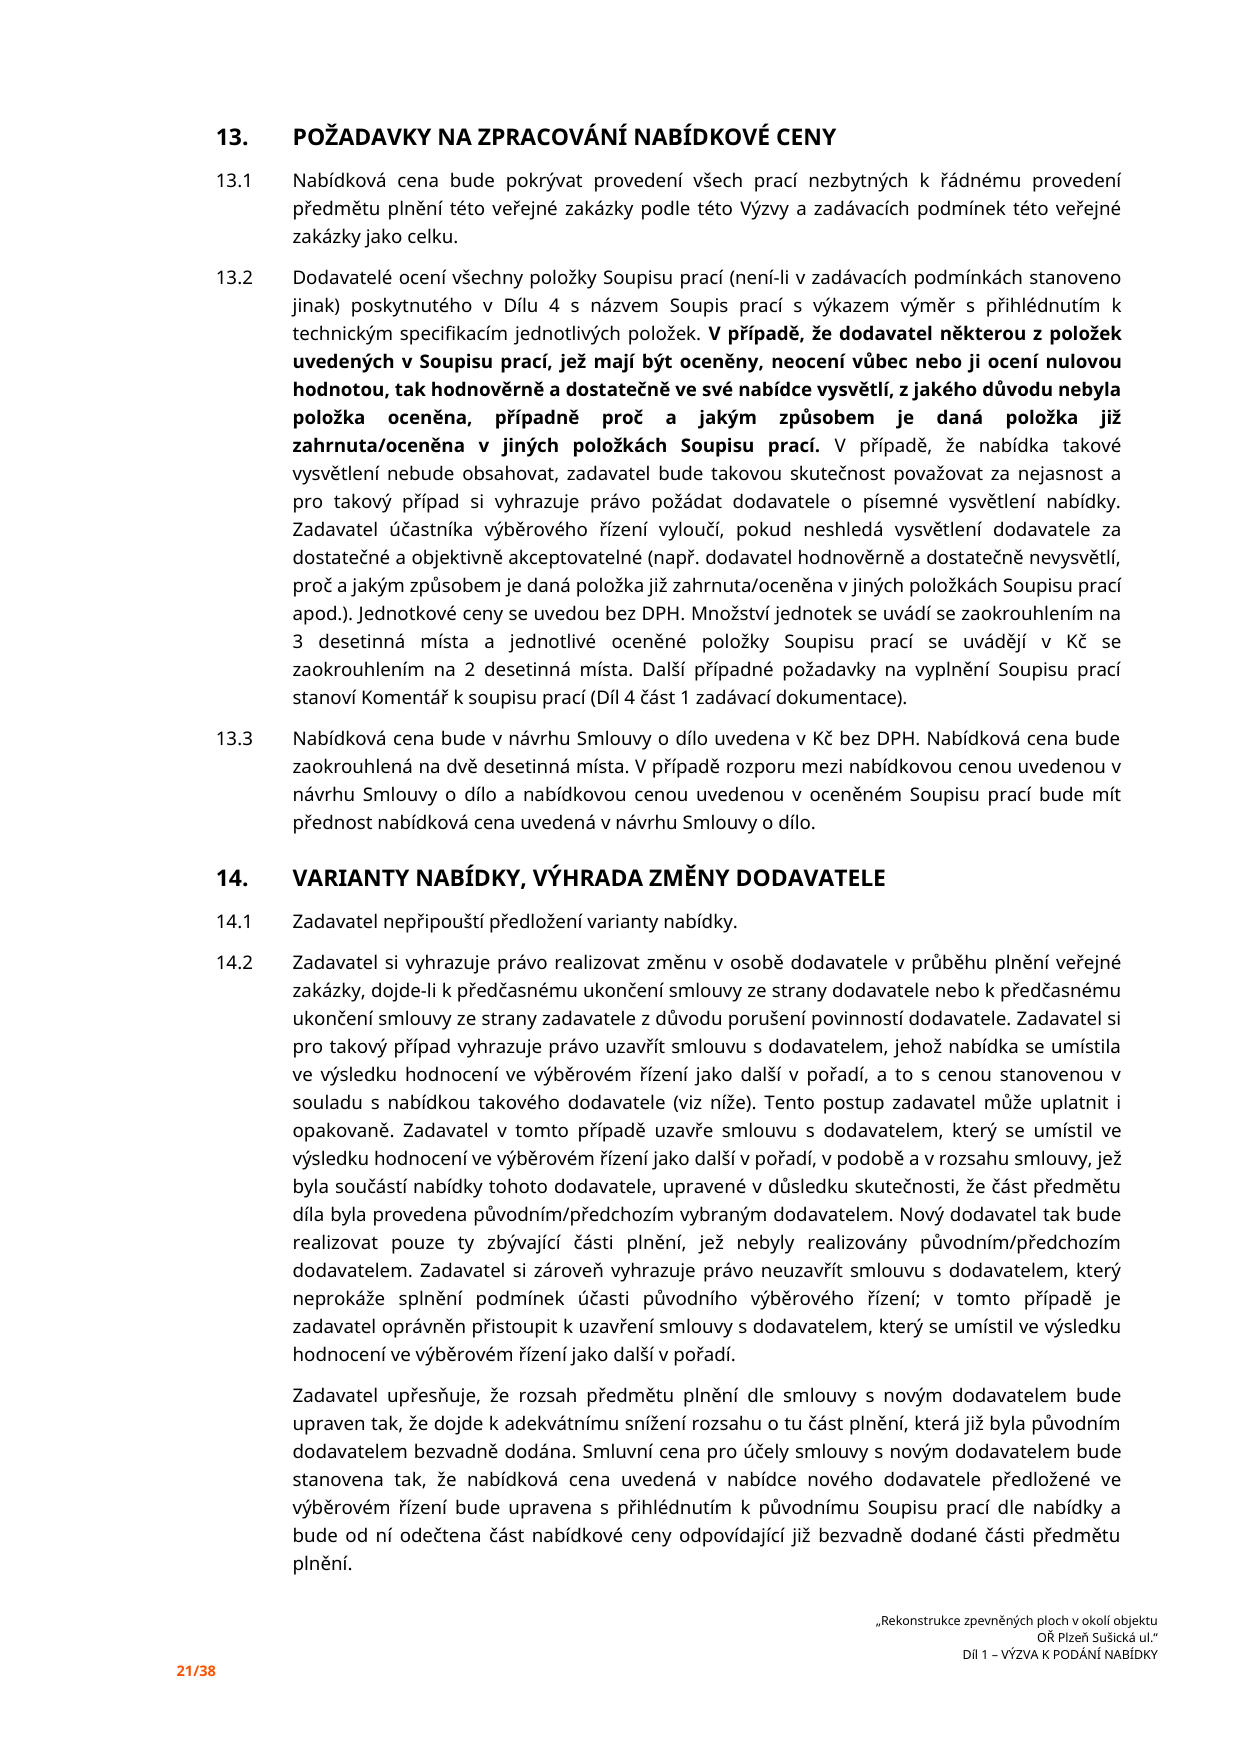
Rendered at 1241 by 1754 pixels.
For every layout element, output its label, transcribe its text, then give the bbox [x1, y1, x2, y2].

text Zadavatel nepřipouští předložení varianty nabídky. [216, 909, 1122, 934]
text POŽADAVKY NA ZPRACOVÁNÍ NABÍDKOVÉ CENY [216, 121, 1122, 152]
text Nabídková cena bude pokrývat provedení všech prací nezbytných k řádnému provedení předmětu plnění této veřejné zakázky podle této Výzvy a zadávacích podmínek této veřejné zakázky jako celku. [216, 167, 1122, 249]
text Nabídková cena bude v návrhu Smlouvy o dílo uvedena v Kč bez DPH. Nabídková cena bude zaokrouhlená na dvě desetinná místa. V případě rozporu mezi nabídkovou cenou uvedenou v návrhu Smlouvy o dílo a nabídkovou cenou uvedenou v oceněném Soupisu prací bude mít přednost nabídková cena uvedená v návrhu Smlouvy o dílo. [216, 725, 1122, 834]
text Zadavatel si vyhrazuje právo realizovat změnu v osobě dodavatele v průběhu plnění veřejné zakázky, dojde-li k předčasnému ukončení smlouvy ze strany dodavatele nebo k předčasnému ukončení smlouvy ze strany zadavatele z důvodu porušení povinností dodavatele. Zadavatel si pro takový případ vyhrazuje právo uzavřít smlouvu s dodavatelem, jehož nabídka se umístila ve výsledku hodnocení ve výběrovém řízení jako další v pořadí, a to s cenou stanovenou v souladu s nabídkou takového dodavatele (viz níže). Tento postup zadavatel může uplatnit i opakovaně. Zadavatel v tomto případě uzavře smlouvu s dodavatelem, který se umístil ve výsledku hodnocení ve výběrovém řízení jako další v pořadí, v podobě a v rozsahu smlouvy, jež byla součástí nabídky tohoto dodavatele, upravené v důsledku skutečnosti, že část předmětu díla byla provedena původním/předchozím vybraným dodavatelem. Nový dodavatel tak bude realizovat pouze ty zbývající části plnění, jež nebyly realizovány původním/předchozím dodavatelem. Zadavatel si zároveň vyhrazuje právo neuzavřít smlouvu s dodavatelem, který neprokáže splnění podmínek účasti původního výběrového řízení; v tomto případě je zadavatel oprávněn přistoupit k uzavření smlouvy s dodavatelem, který se umístil ve výsledku hodnocení ve výběrovém řízení jako další v pořadí. [216, 949, 1122, 1367]
text VARIANTY NABÍDKY, VÝHRADA ZMĚNY DODAVATELE [216, 862, 1122, 893]
text Dodavatelé ocení všechny položky Soupisu prací (není-li v zadávacích podmínkách stanoveno jinak) poskytnutého v Dílu 4 s názvem Soupis prací s výkazem výměr s přihlédnutím k technickým specifikacím jednotlivých položek. V případě, že dodavatel některou z položek uvedených v Soupisu prací, jež mají být oceněny, neocení vůbec nebo ji ocení nulovou hodnotou, tak hodnověrně a dostatečně ve své nabídce vysvětlí, z jakého důvodu nebyla položka oceněna, případně proč a jakým způsobem je daná položka již zahrnuta/oceněna v jiných položkách Soupisu prací. V případě, že nabídka takové vysvětlení nebude obsahovat, zadavatel bude takovou skutečnost považovat za nejasnost a pro takový případ si vyhrazuje právo požádat dodavatele o písemné vysvětlení nabídky. Zadavatel účastníka výběrového řízení vyloučí, pokud neshledá vysvětlení dodavatele za dostatečné a objektivně akceptovatelné (např. dodavatel hodnověrně a dostatečně nevysvětlí, proč a jakým způsobem je daná položka již zahrnuta/oceněna v jiných položkách Soupisu prací apod.). Jednotkové ceny se uvedou bez DPH. Množství jednotek se uvádí se zaokrouhlením na 3 desetinná místa a jednotlivé oceněné položky Soupisu prací se uvádějí v Kč se zaokrouhlením na 2 desetinná místa. Další případné požadavky na vyplnění Soupisu prací stanoví Komentář k soupisu prací (Díl 4 část 1 zadávací dokumentace). [216, 264, 1122, 710]
list Zadavatel upřesňuje, že rozsah předmětu plnění dle smlouvy s novým dodavatelem bude upraven tak, že dojde k adekvátnímu snížení rozsahu o tu část plnění, která již byla původním dodavatelem bezvadně dodána. Smluvní cena pro účely smlouvy s novým dodavatelem bude stanovena tak, že nabídková cena uvedená v nabídce nového dodavatele předložené ve výběrovém řízení bude upravena s přihlédnutím k původnímu Soupisu prací dle nabídky a bude od ní odečtena část nabídkové ceny odpovídající již bezvadně dodané části předmětu plnění. [292, 1382, 1122, 1576]
